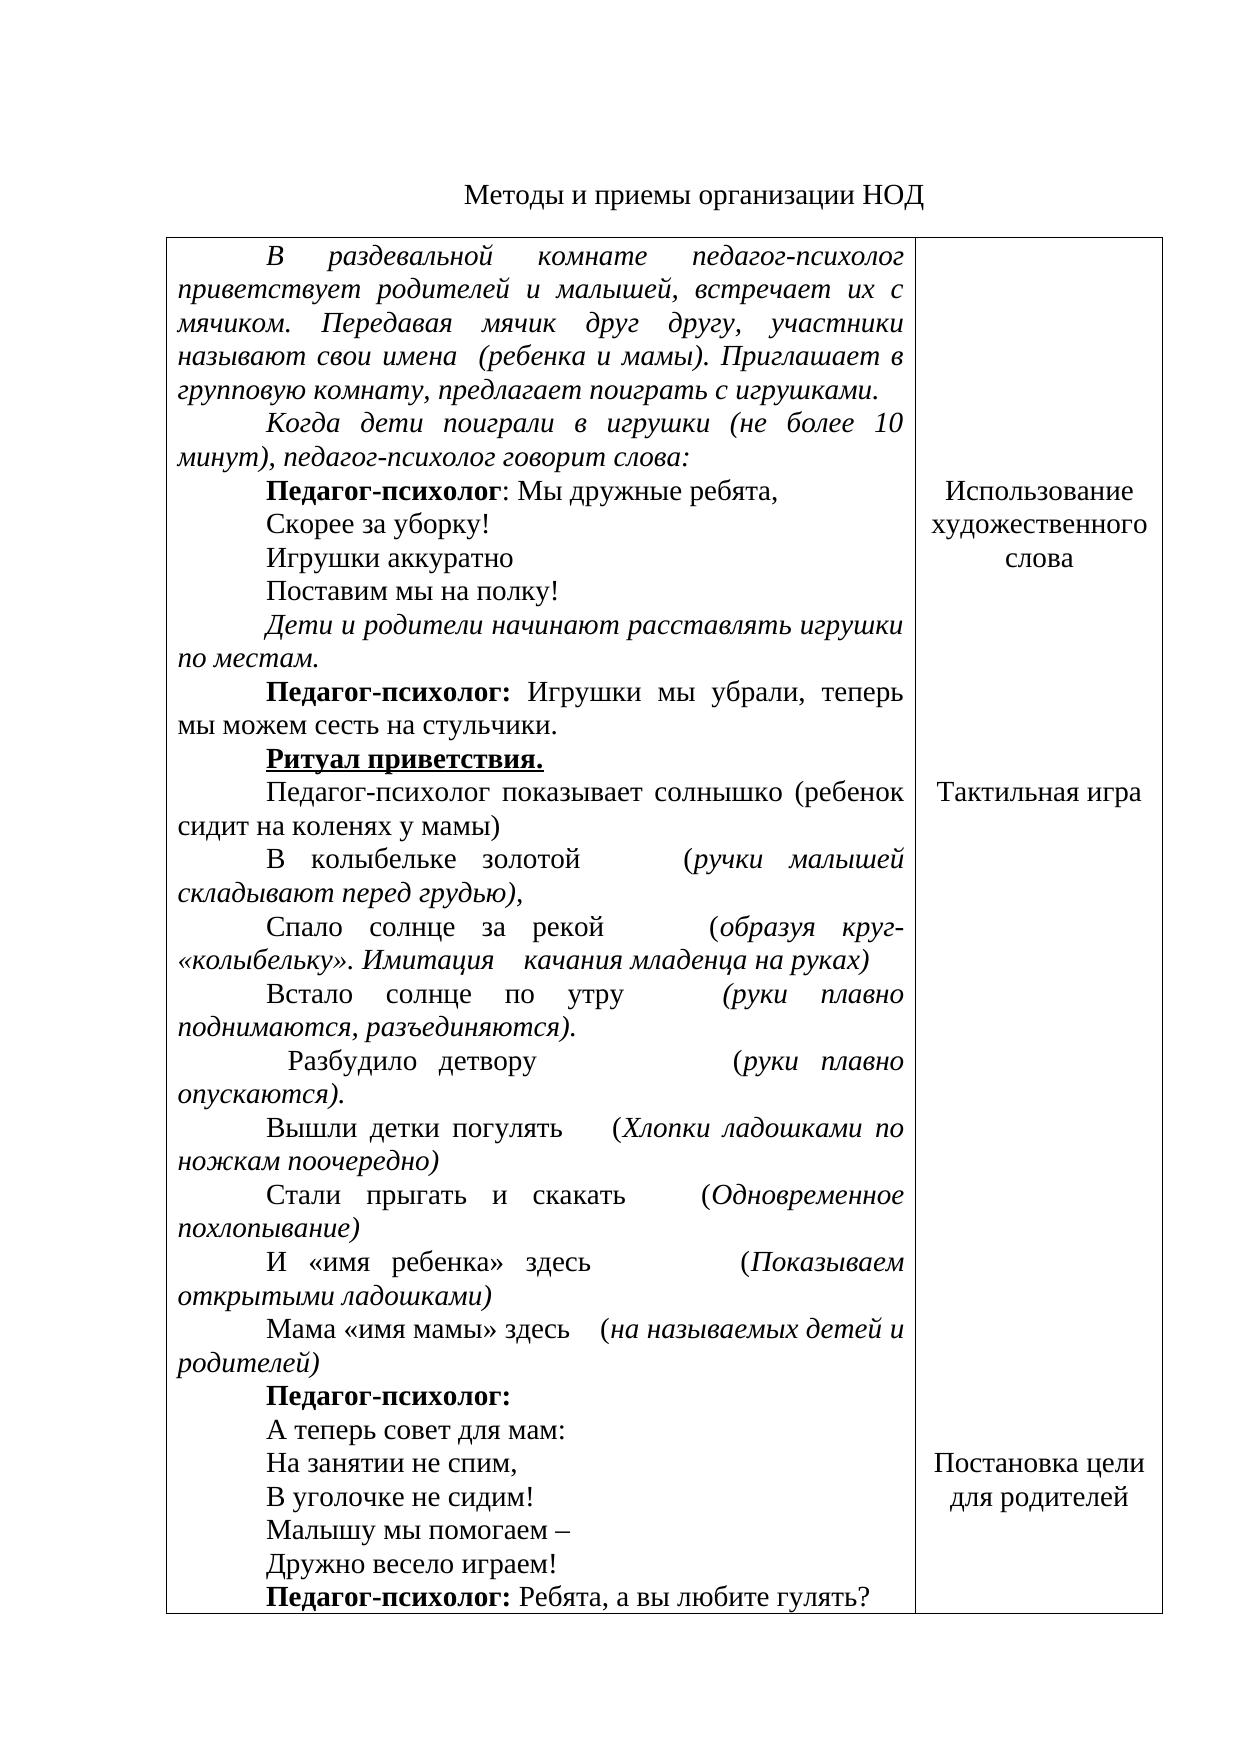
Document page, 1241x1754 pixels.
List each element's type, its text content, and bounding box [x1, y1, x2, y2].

text Методы и приемы организации НОД [177, 177, 1152, 211]
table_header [167, 238, 915, 1613]
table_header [916, 238, 1162, 1613]
